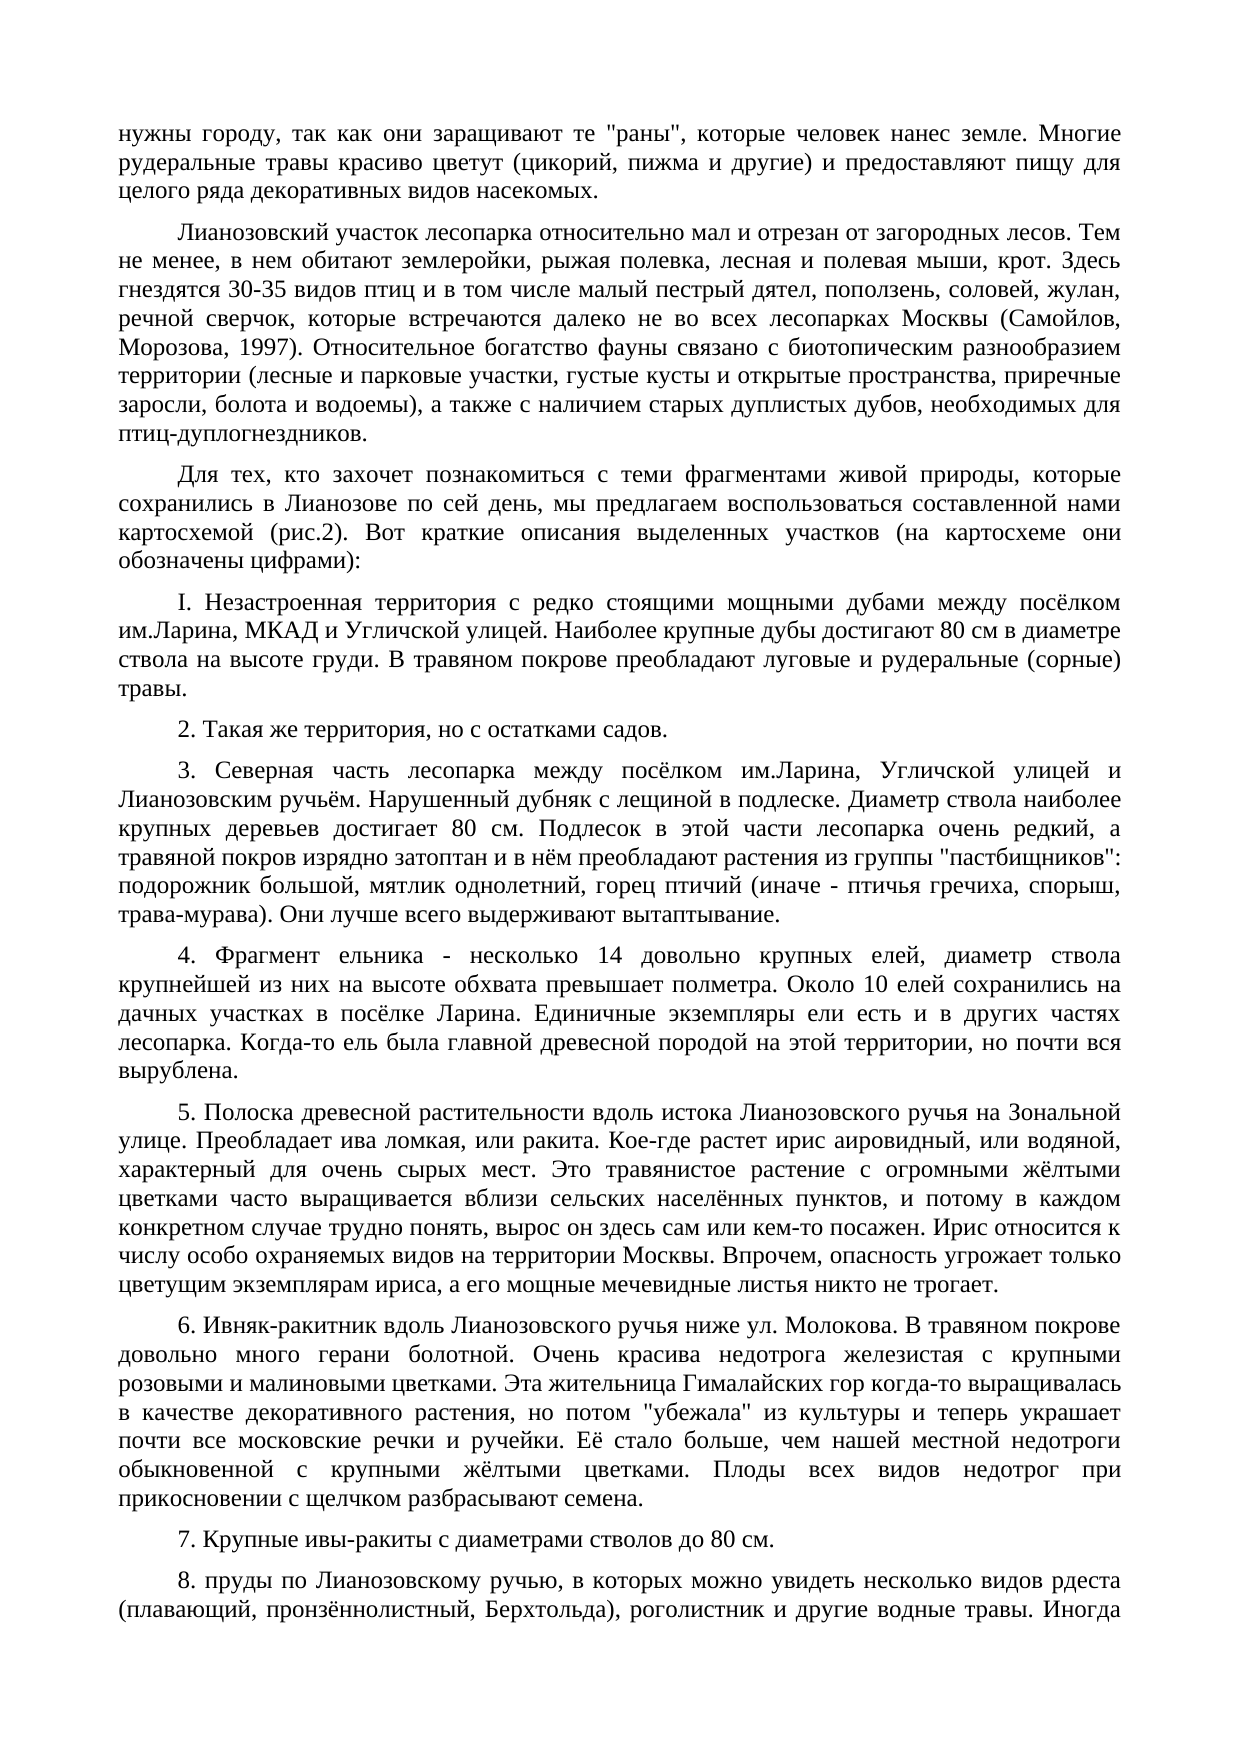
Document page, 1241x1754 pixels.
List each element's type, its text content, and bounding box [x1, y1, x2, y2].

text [118, 118, 1122, 204]
text 4. Фрагмент ельника - несколько 14 довольно крупных елей, диаметр ствола крупнейшей из них на высоте обхвата превышает полметра. Около 10 елей сохранились на дачных участках в посёлке Ларина. Единичные экземпляры ели есть и в других частях лесопарка. Когда-то ель была главной древесной породой на этой территории, но почти вся вырублена. [118, 941, 1122, 1084]
text 6. Ивняк-ракитник вдоль Лианозовского ручья ниже ул. Молокова. В травяном покрове довольно много герани болотной. Очень красива недотрога железистая с крупными розовыми и малиновыми цветками. Эта жительница Гималайских гор когда-то выращивалась в качестве декоративного растения, но потом "убежала" из культуры и теперь украшает почти все московские речки и ручейки. Её стало больше, чем нашей местной недотроги обыкновенной с крупными жёлтыми цветками. Плоды всех видов недотрог при прикосновении с щелчком разбрасывают семена. [118, 1311, 1122, 1512]
text Для тех, кто захочет познакомиться с теми фрагментами живой природы, которые сохранились в Лианозове по сей день, мы предлагаем воспользоваться составленной нами картосхемой (рис.2). Вот краткие описания выделенных участков (на картосхеме они обозначены цифрами): [118, 459, 1122, 574]
text 7. Крупные ивы-ракиты с диаметрами стволов до 80 см. [118, 1524, 1122, 1553]
text 3. Северная часть лесопарка между посёлком им.Ларина, Угличской улицей и Лианозовским ручьём. Нарушенный дубняк с лещиной в подлеске. Диаметр ствола наиболее крупных деревьев достигает 80 см. Подлесок в этой части лесопарка очень редкий, а травяной покров изрядно затоптан и в нём преобладают растения из группы "пастбищников": подорожник большой, мятлик однолетний, горец птичий (иначе - птичья гречиха, спорыш, трава-мурава). Они лучше всего выдерживают вытаптывание. [118, 756, 1122, 928]
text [118, 1566, 1122, 1623]
text Лианозовский участок лесопарка относительно мал и отрезан от загородных лесов. Тем не менее, в нем обитают землеройки, рыжая полевка, лесная и полевая мыши, крот. Здесь гнездятся 30-35 видов птиц и в том числе малый пестрый дятел, поползень, соловей, жулан, речной сверчок, которые встречаются далеко не во всех лесопарках Москвы (Самойлов, Морозова, 1997). Относительное богатство фауны связано с биотопическим разнообразием территории (лесные и парковые участки, густые кусты и открытые пространства, приречные заросли, болота и водоемы), а также с наличием старых дуплистых дубов, необходимых для птиц-дуплогнездников. [118, 217, 1122, 447]
text I. Незастроенная территория с редко стоящими мощными дубами между посёлком им.Ларина, МКАД и Угличской улицей. Наиболее крупные дубы достигают 80 см в диаметре ствола на высоте груди. В травяном покрове преобладают луговые и рудеральные (сорные) травы. [118, 587, 1122, 702]
text 5. Полоска древесной растительности вдоль истока Лианозовского ручья на Зональной улице. Преобладает ива ломкая, или ракита. Кое-где растет ирис аировидный, или водяной, характерный для очень сырых мест. Это травянистое растение с огромными жёлтыми цветками часто выращивается вблизи сельских населённых пунктов, и потому в каждом конкретном случае трудно понять, вырос он здесь сам или кем-то посажен. Ирис относится к числу особо охраняемых видов на территории Москвы. Впрочем, опасность угрожает только цветущим экземплярам ириса, а его мощные мечевидные листья никто не трогает. [118, 1097, 1122, 1298]
text 2. Такая же территория, но с остатками садов. [118, 714, 1122, 743]
